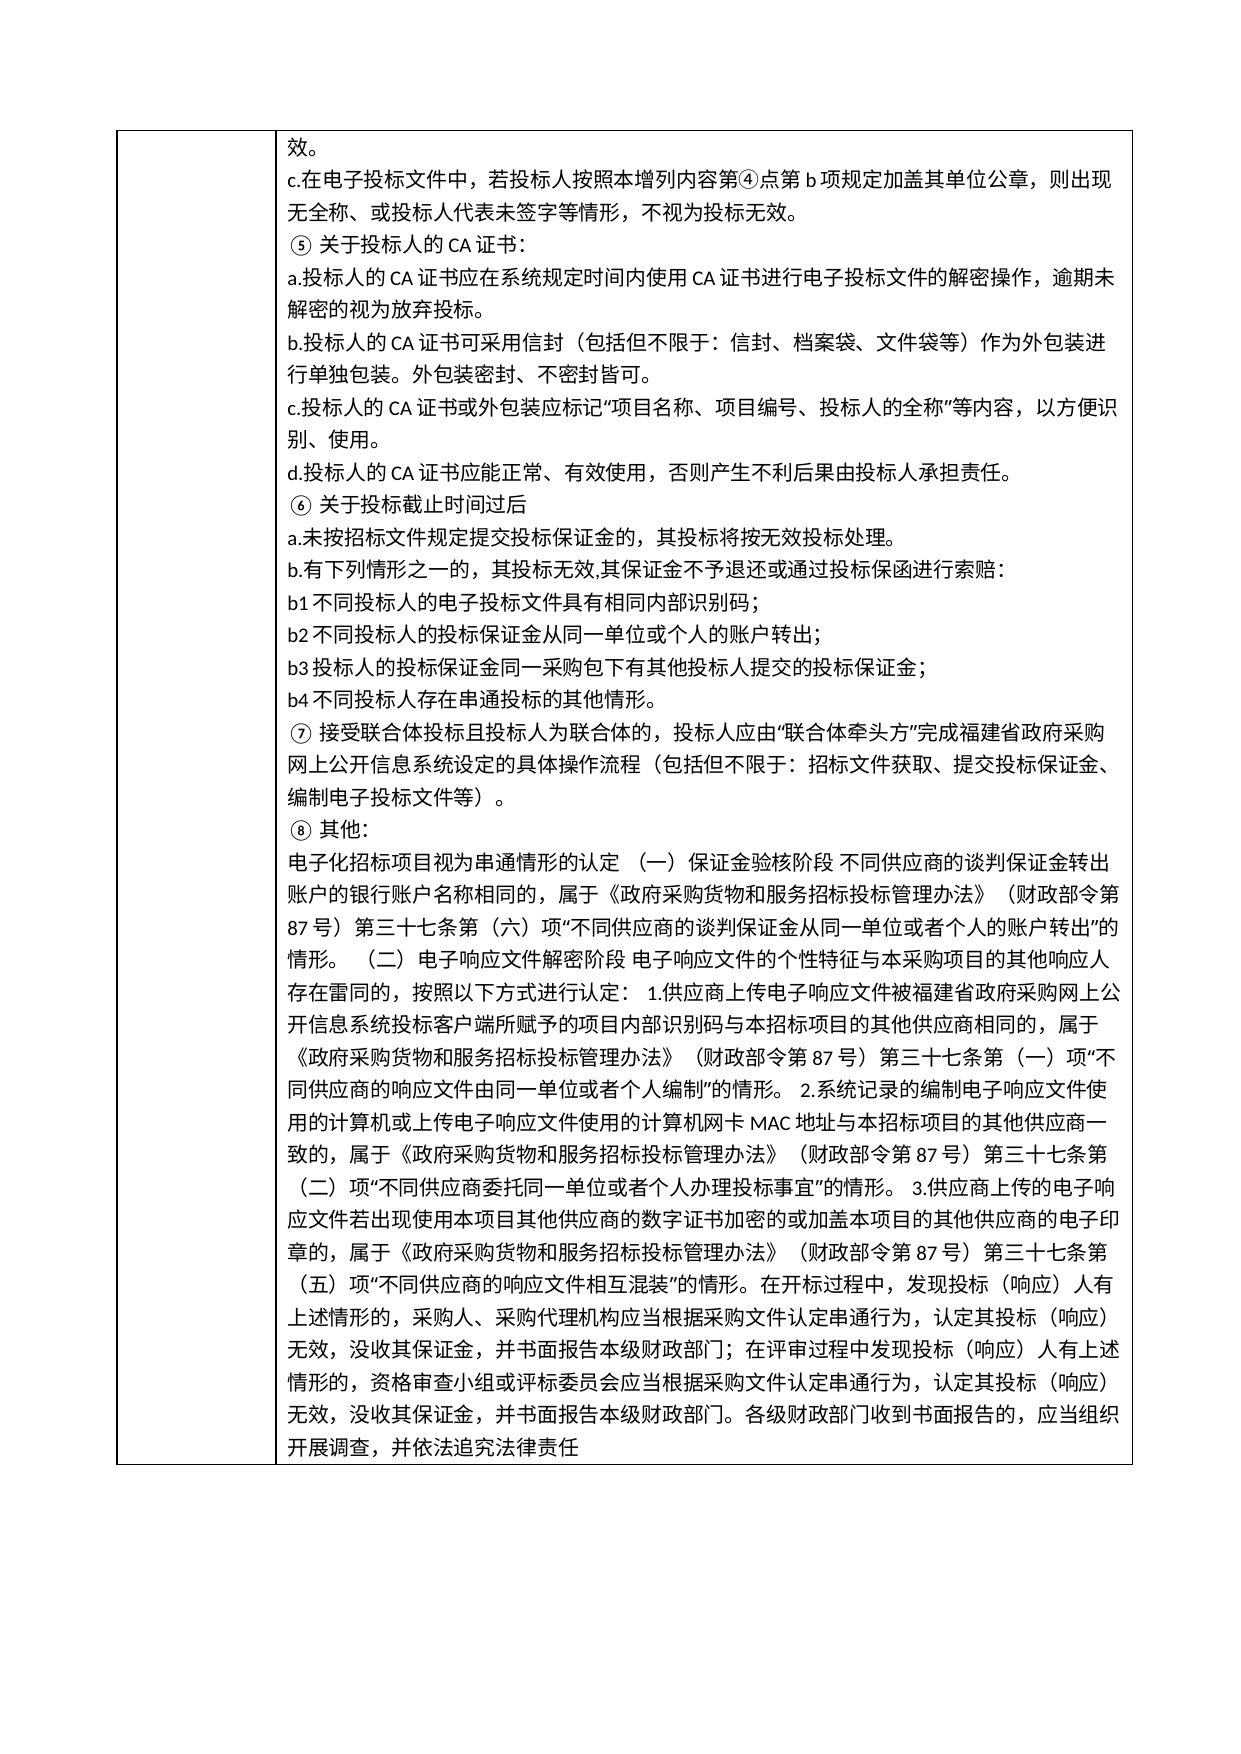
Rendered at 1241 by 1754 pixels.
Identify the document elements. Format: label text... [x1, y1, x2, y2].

table_cell 1 [118, 131, 275, 1463]
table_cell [277, 131, 1132, 1463]
